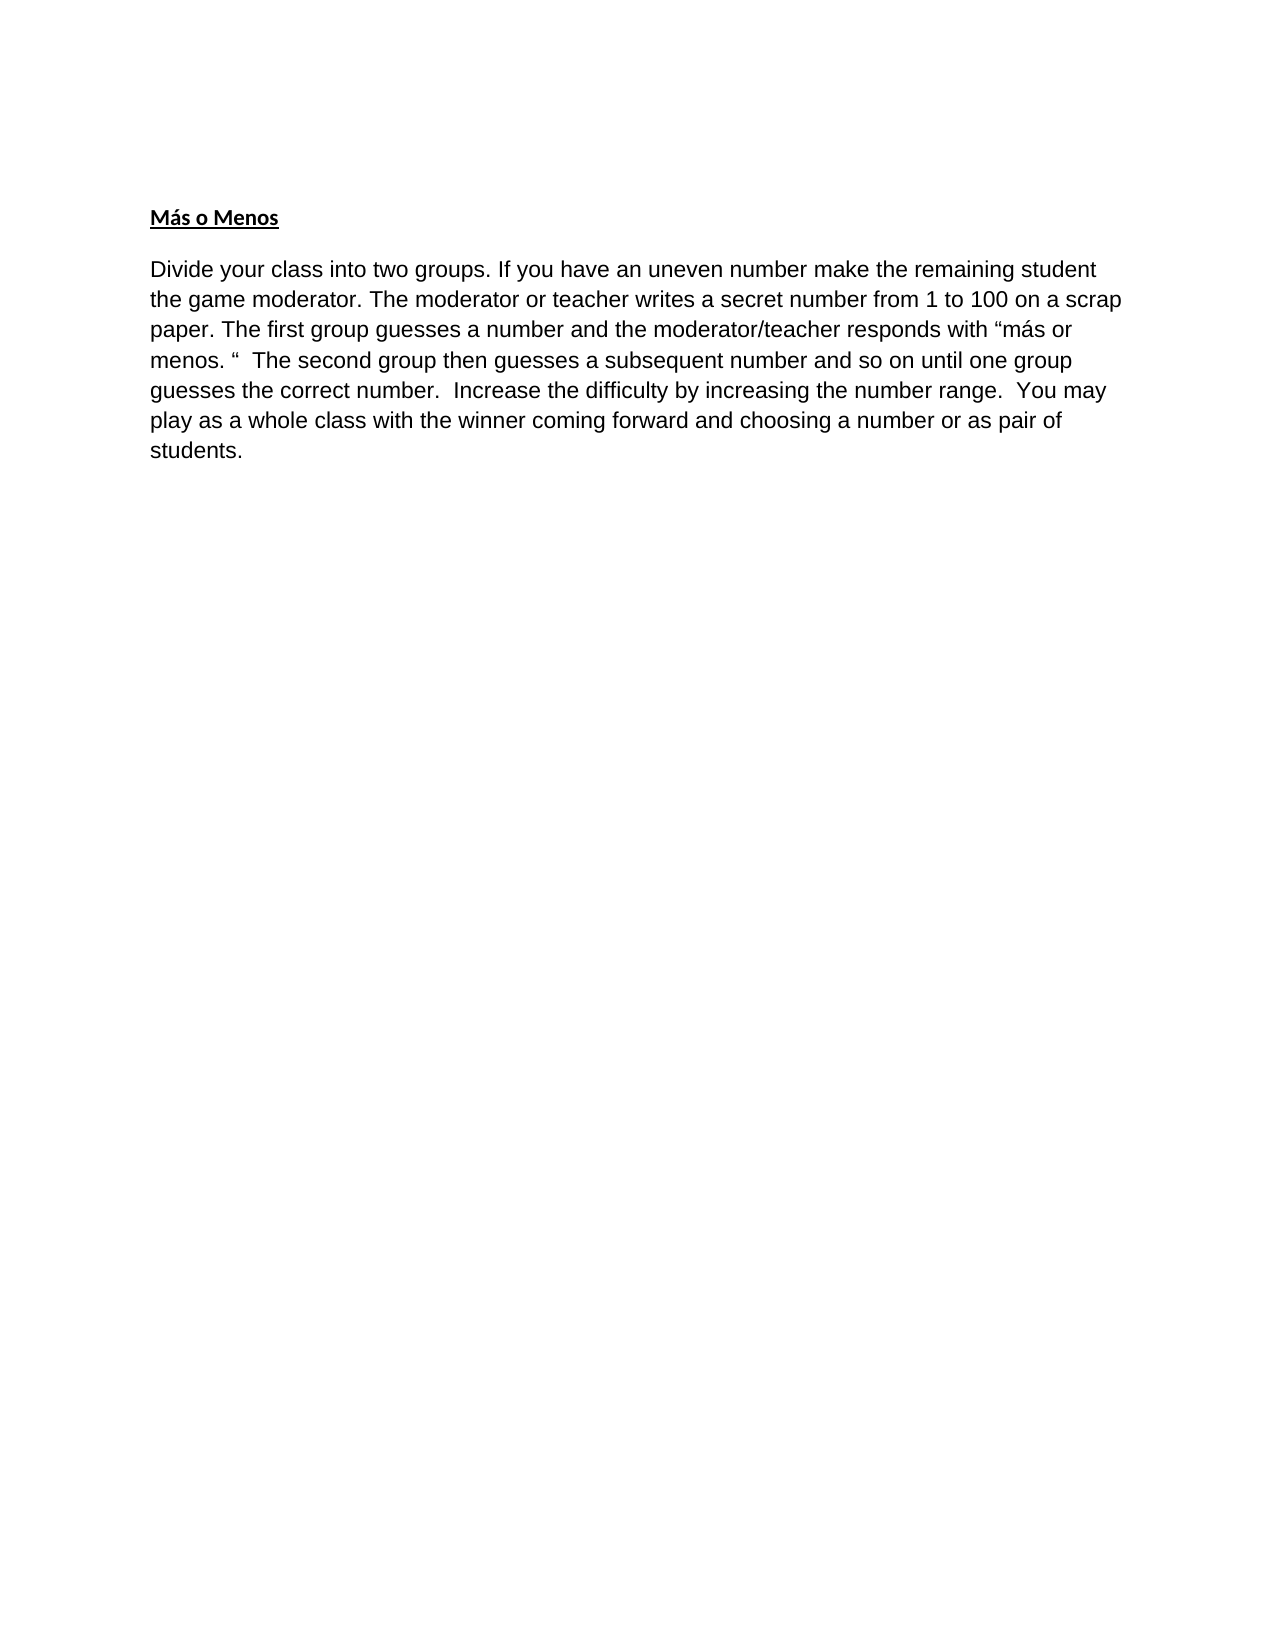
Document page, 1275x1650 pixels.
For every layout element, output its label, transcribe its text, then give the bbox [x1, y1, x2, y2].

text Divide your class into two groups. If you have an uneven number make the remaining student the game moderator. The moderator or teacher writes a secret number from 1 to 100 on a scrap paper. The first group guesses a number and the moderator/teacher responds with “más or menos. “ The second group then guesses a subsequent number and so on until one group guesses the correct number. Increase the difficulty by increasing the number range. You may play as a whole class with the winner coming forward and choosing a number or as pair of students. [150, 256, 1125, 496]
text Más o Menos [150, 203, 1125, 231]
